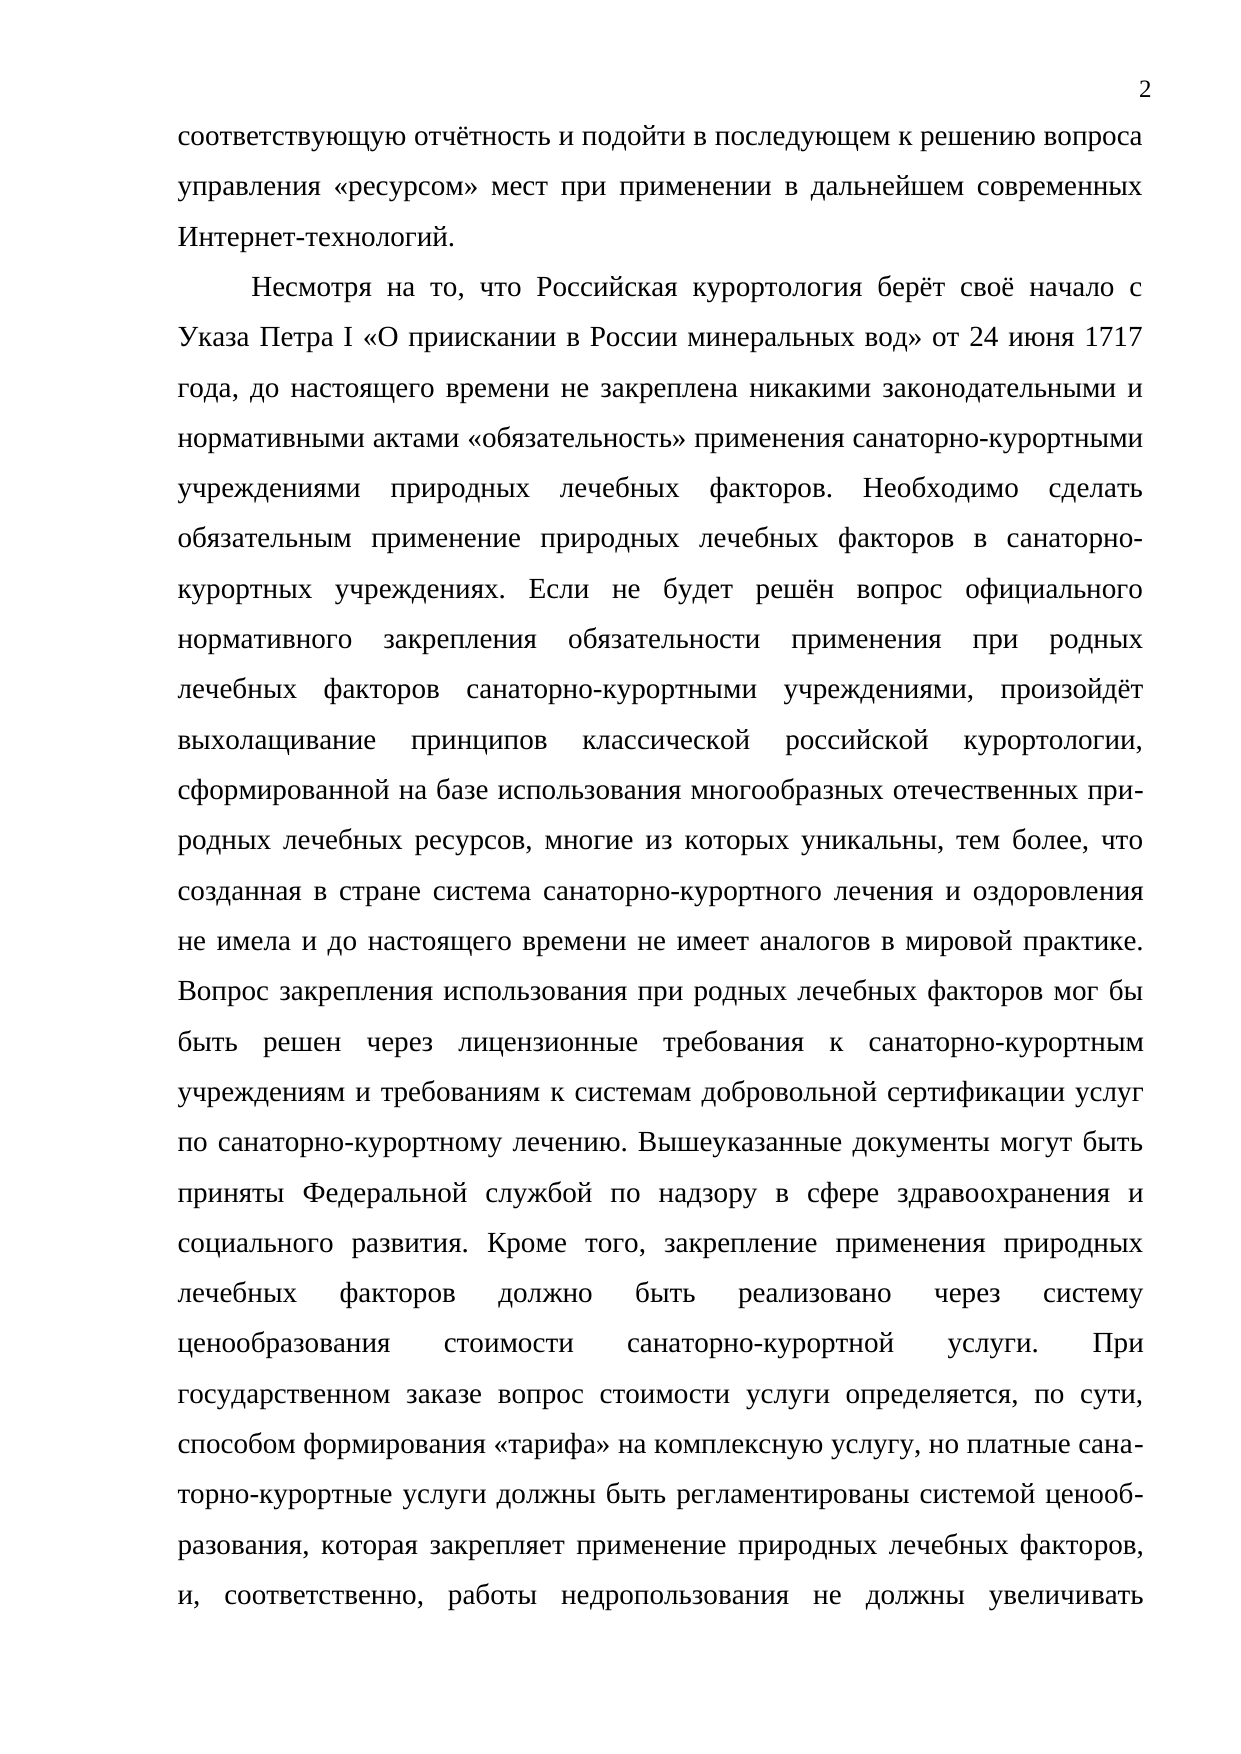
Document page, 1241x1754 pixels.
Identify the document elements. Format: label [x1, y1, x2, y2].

text [177, 118, 1144, 252]
text [177, 269, 1144, 1611]
